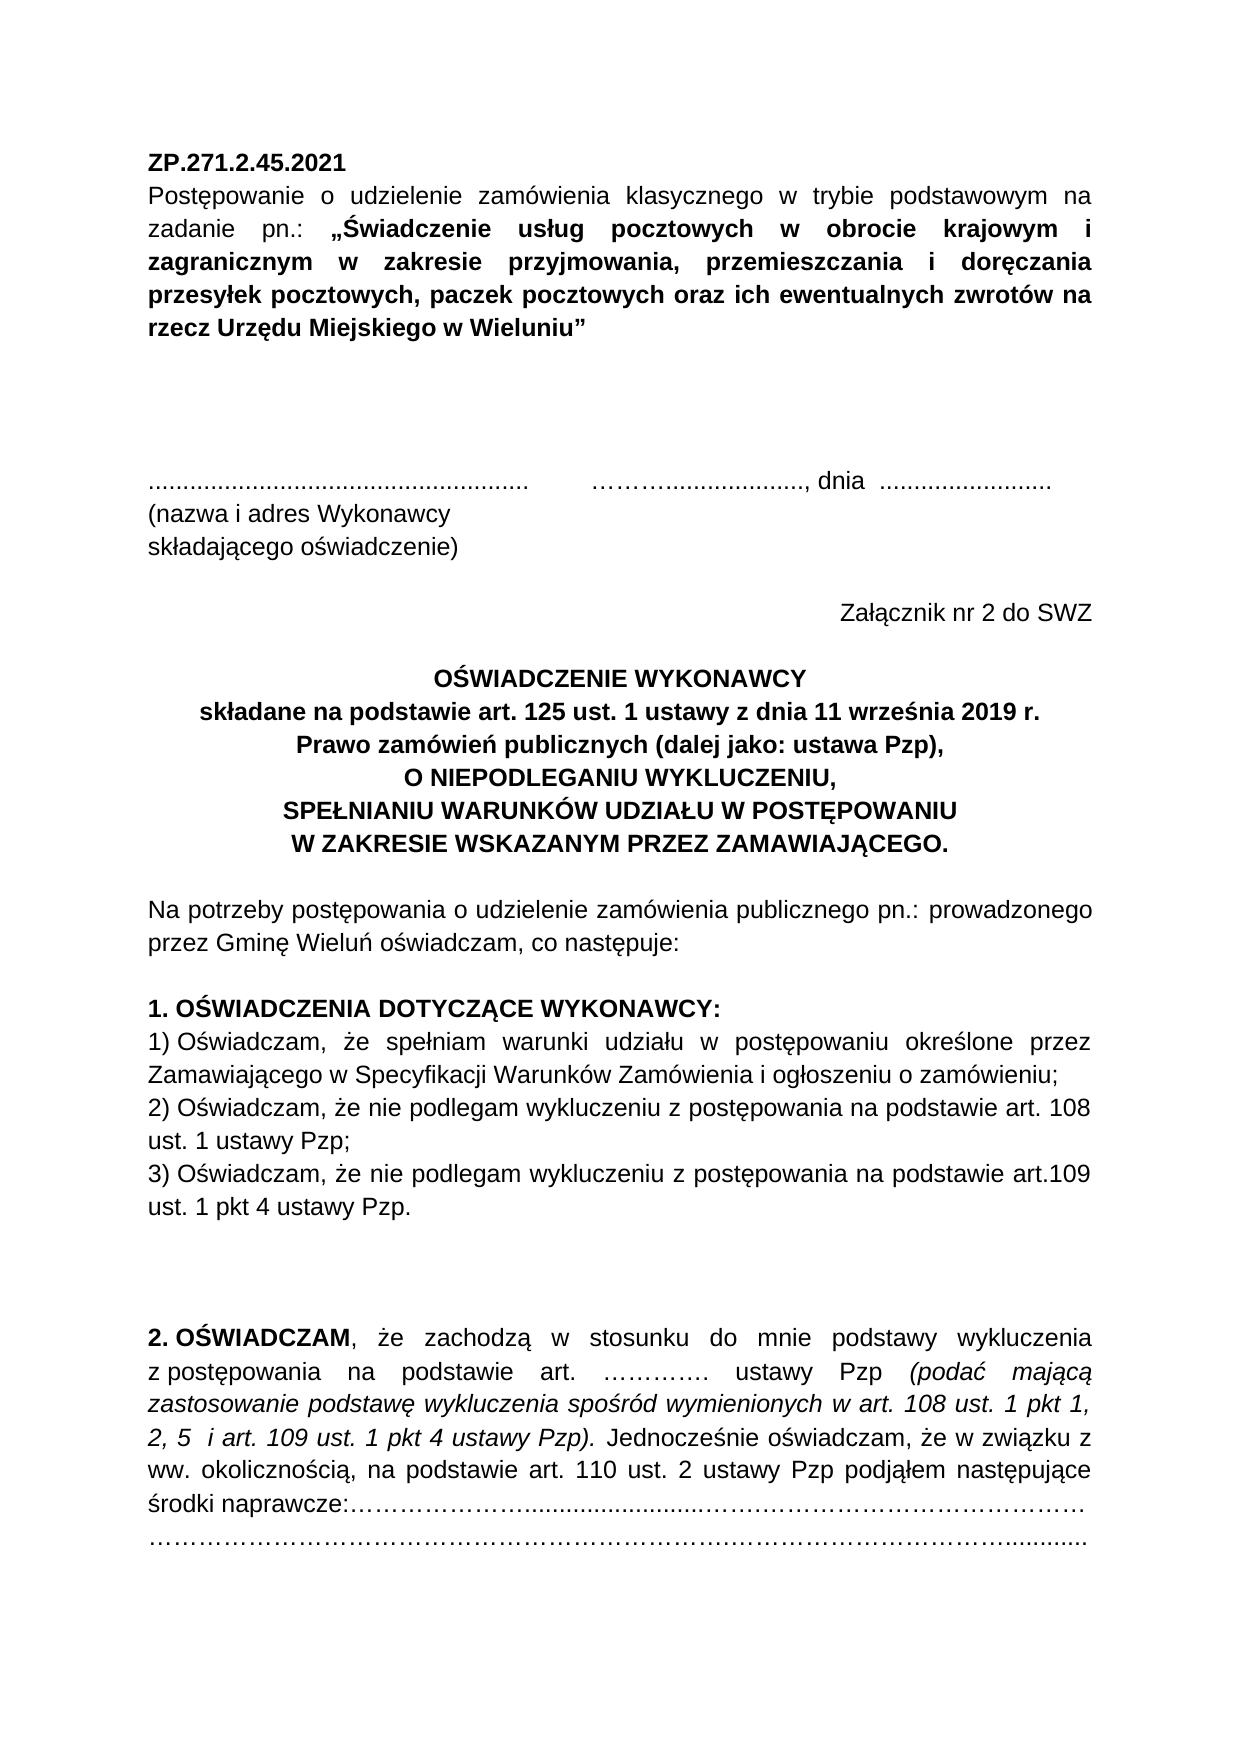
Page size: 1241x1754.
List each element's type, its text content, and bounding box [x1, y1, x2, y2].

text 3) Oświadczam, że nie podlegam wykluczeniu z postępowania na podstawie art.109 ust. 1 pkt 4 ustawy Pzp. [148, 1159, 1093, 1221]
text 1. OŚWIADCZENIA DOTYCZĄCE WYKONAWCY: [148, 994, 1093, 1023]
text 2) Oświadczam, że nie podlegam wykluczeniu z postępowania na podstawie art. 108 ust. 1 ustawy Pzp; [148, 1093, 1093, 1155]
text …………………………………………………………….……………………………............ [148, 1522, 1093, 1550]
text ZP.271.2.45.2021 [148, 148, 1093, 176]
text Na potrzeby postępowania o udzielenie zamówienia publicznego pn.: prowadzonego przez Gminę Wieluń oświadczam, co następuje: [148, 895, 1093, 957]
text (nazwa i adres Wykonawcy [148, 499, 1093, 527]
text OŚWIADCZENIE WYKONAWCY [148, 664, 1093, 692]
text 1) Oświadczam, że spełniam warunki udziału w postępowaniu określone przez Zamawiającego w Specyfikacji Warunków Zamówienia i ogłoszeniu o zamówieniu; [148, 1027, 1093, 1089]
text Postępowanie o udzielenie zamówienia klasycznego w trybie podstawowym na zadanie pn.: „Świadczenie usług pocztowych w obrocie krajowym i zagranicznym w zakresie przyjmowania, przemieszczania i doręczania przesyłek pocztowych, paczek pocztowych oraz ich ewentualnych zwrotów na rzecz Urzędu Miejskiego w Wieluniu” [148, 181, 1093, 341]
text SPEŁNIANIU WARUNKÓW UDZIAŁU W POSTĘPOWANIU [148, 796, 1093, 824]
text Prawo zamówień publicznych (dalej jako: ustawa Pzp), [148, 730, 1093, 758]
text Załącznik nr 2 do SWZ [668, 598, 1093, 626]
text 2. OŚWIADCZAM, że zachodzą w stosunku do mnie podstawy wykluczenia z postępowania na podstawie art. …………. ustawy Pzp (podać mającą zastosowanie podstawę wykluczenia spośród wymienionych w art. 108 ust. 1 pkt 1, 2, 5 i art. 109 ust. 1 pkt 4 ustawy Pzp). Jednocześnie oświadczam, że w związku z ww. okolicznością, na podstawie art. 110 ust. 2 ustawy Pzp podjąłem następujące środki naprawcze:…………………..........................…….………………………………… [148, 1323, 1093, 1517]
text W ZAKRESIE WSKAZANYM PRZEZ ZAMAWIAJĄCEGO. [148, 829, 1093, 858]
text składane na podstawie art. 125 ust. 1 ustawy z dnia 11 września 2019 r. [148, 697, 1093, 726]
text ....................................................... ………...................., dnia ......................... [148, 466, 1093, 494]
text składającego oświadczenie) [148, 532, 1093, 560]
text O NIEPODLEGANIU WYKLUCZENIU, [148, 763, 1093, 792]
